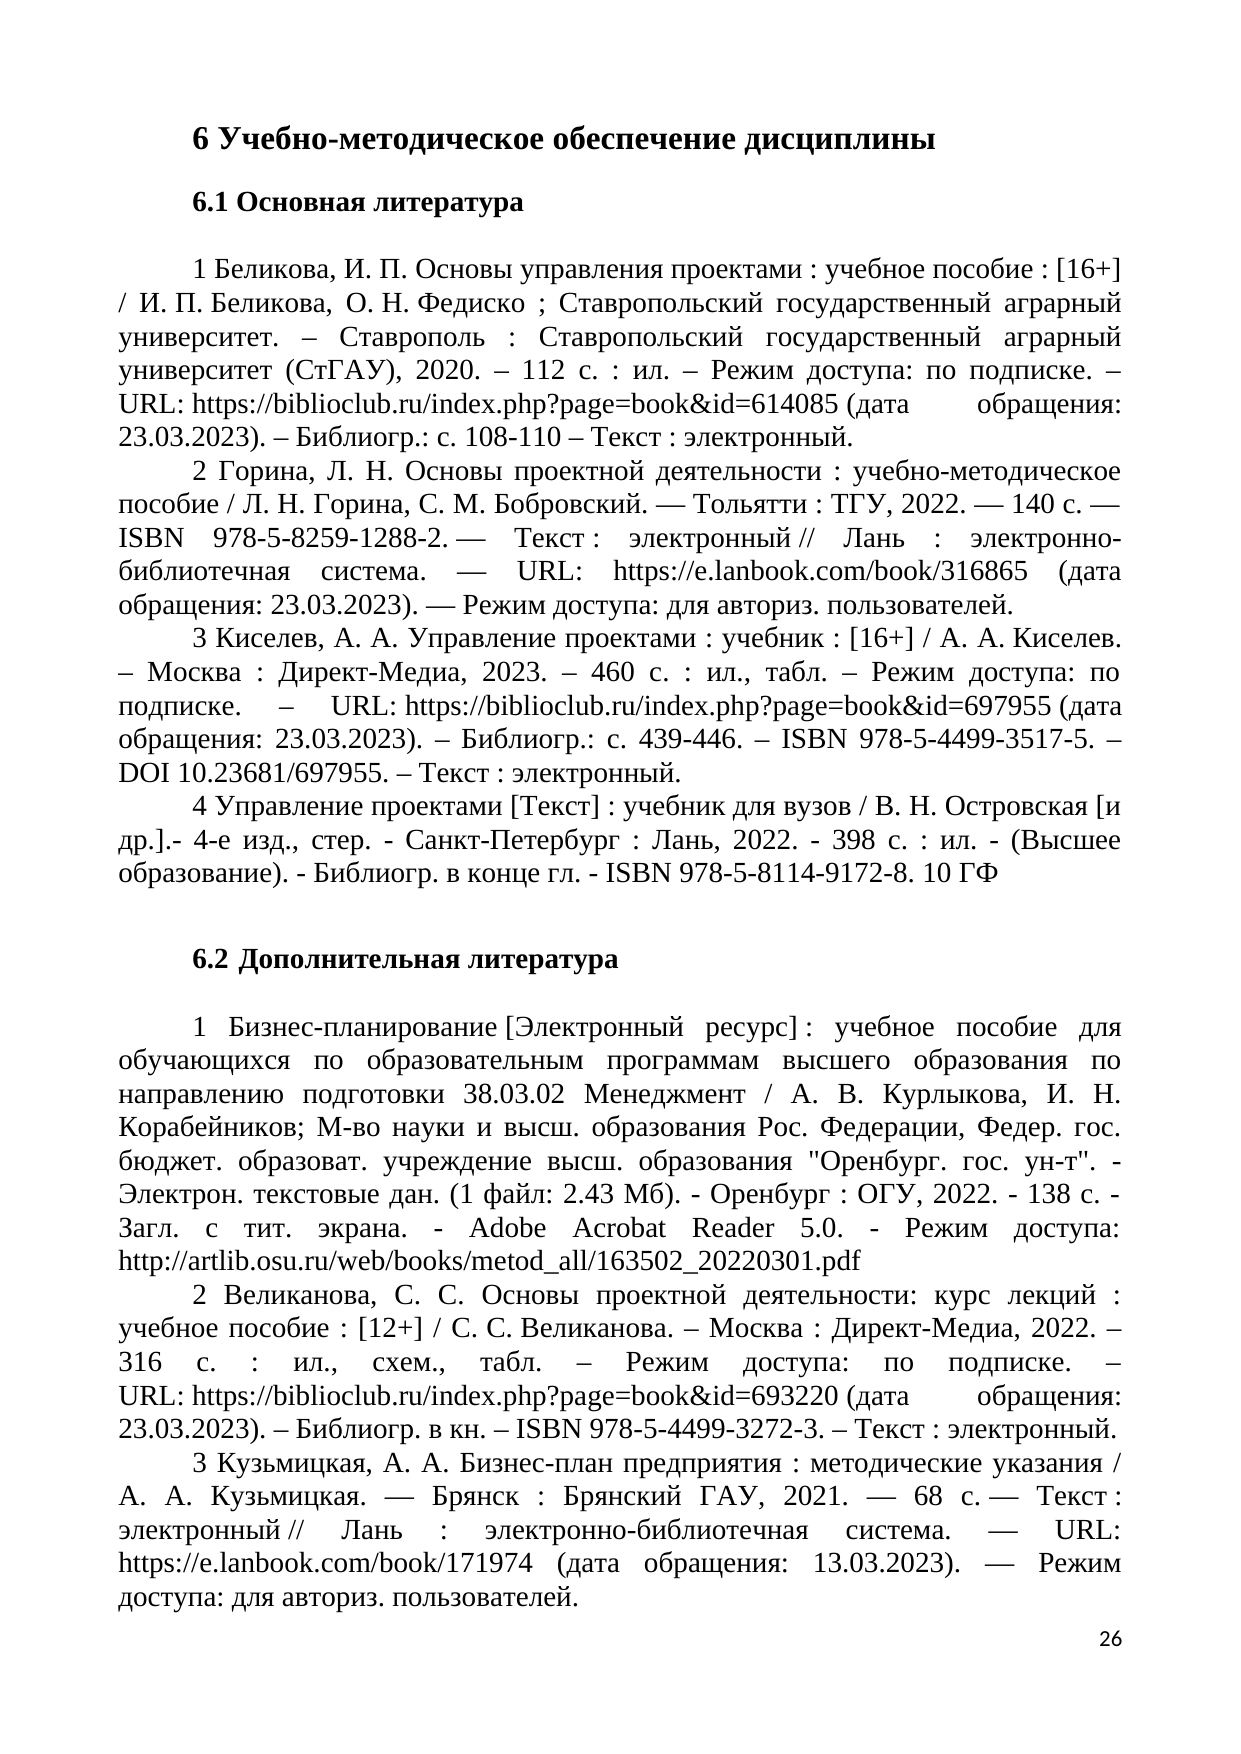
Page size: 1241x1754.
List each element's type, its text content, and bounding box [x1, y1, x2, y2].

text 2 Горина, Л. Н. Основы проектной деятельности : учебно-методическое пособие / Л. Н. Горина, С. М. Бобровский. — Тольятти : ТГУ, 2022. — 140 с. — ISBN 978-5-8259-1288-2. — Текст : электронный // Лань : электронно-библиотечная система. — URL: https://e.lanbook.com/book/316865 (дата обращения: 23.03.2023). — Режим доступа: для авториз. пользователей. [118, 453, 1122, 621]
text 1 Беликова, И. П. Основы управления проектами : учебное пособие : [16+] / И. П. Беликова, О. Н. Федиско ; Ставропольский государственный аграрный университет. – Ставрополь : Ставропольский государственный аграрный университет (СтГАУ), 2020. – 112 с. : ил. – Режим доступа: по подписке. – URL: https://biblioclub.ru/index.php?page=book&id=614085 (дата обращения: 23.03.2023). – Библиогр.: с. 108-110 – Текст : электронный. [118, 252, 1122, 453]
text 3 Кузьмицкая, А. А. Бизнес-план предприятия : методические указания / А. А. Кузьмицкая. — Брянск : Брянский ГАУ, 2021. — 68 с. — Текст : электронный // Лань : электронно-библиотечная система. — URL: https://e.lanbook.com/book/171974 (дата обращения: 13.03.2023). — Режим доступа: для авториз. пользователей. [118, 1445, 1122, 1612]
text 6 Учебно-методическое обеспечение дисциплины [118, 118, 1122, 156]
text 1 Бизнес-планирование [Электронный ресурс] : учебное пособие для обучающихся по образовательным программам высшего образования по направлению подготовки 38.03.02 Менеджмент / А. В. Курлыкова, И. Н. Корабейников; М-во науки и высш. образования Рос. Федерации, Федер. гос. бюджет. образоват. учреждение высш. образования "Оренбург. гос. ун-т". - Электрон. текстовые дан. (1 файл: 2.43 Мб). - Оренбург : ОГУ, 2022. - 138 с. - Загл. с тит. экрана. - Adobe Acrobat Reader 5.0. - Режим доступа: http://artlib.osu.ru/web/books/metod_all/163502_20220301.pdf [118, 1009, 1122, 1277]
text 3 Киселев, А. А. Управление проектами : учебник : [16+] / А. А. Киселев. – Москва : Директ-Медиа, 2023. – 460 с. : ил., табл. – Режим доступа: по подписке. – URL: https://biblioclub.ru/index.php?page=book&id=697955 (дата обращения: 23.03.2023). – Библиогр.: с. 439-446. – ISBN 978-5-4499-3517-5. – DOI 10.23681/697955. – Текст : электронный. [118, 621, 1122, 788]
text 4 Управление проектами [Текст] : учебник для вузов / В. Н. Островская [и др.].- 4-е изд., стер. - Санкт-Петербург : Лань, 2022. - 398 с. : ил. - (Высшее образование). - Библиогр. в конце гл. - ISBN 978-5-8114-9172-8. 10 ГФ [118, 788, 1122, 889]
text 6.1 Основная литература [118, 184, 1122, 218]
text 2 Великанова, С. С. Основы проектной деятельности: курс лекций : учебное пособие : [12+] / С. С. Великанова. – Москва : Директ-Медиа, 2022. – 316 с. : ил., схем., табл. – Режим доступа: по подписке. – URL: https://biblioclub.ru/index.php?page=book&id=693220 (дата обращения: 23.03.2023). – Библиогр. в кн. – ISBN 978-5-4499-3272-3. – Текст : электронный. [118, 1277, 1122, 1445]
list Дополнительная литература [192, 942, 1122, 975]
